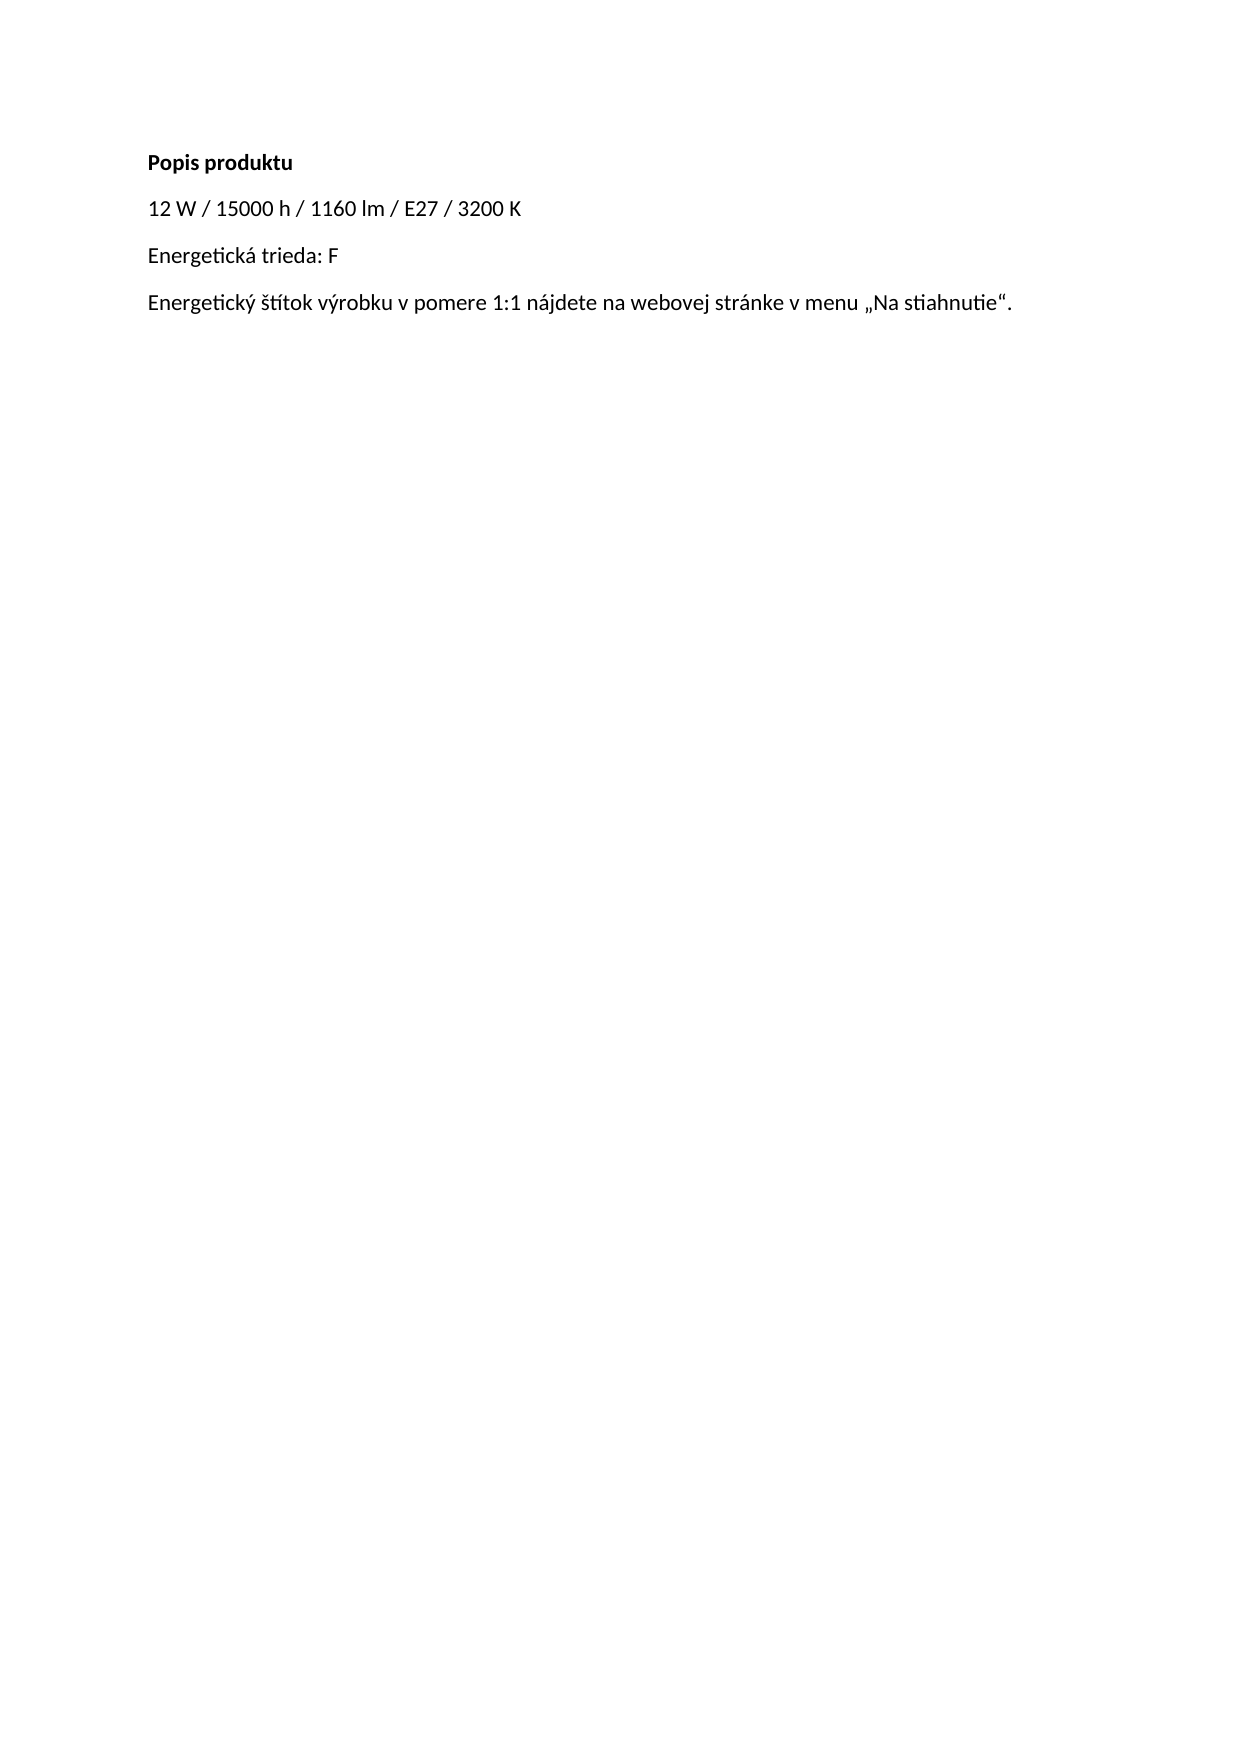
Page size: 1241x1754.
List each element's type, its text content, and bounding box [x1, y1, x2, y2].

text Energetický štítok výrobku v pomere 1:1 nájdete na webovej stránke v menu „Na stiahnutie“. [148, 288, 1093, 316]
text Popis produktu [148, 148, 1093, 176]
text 12 W / 15000 h / 1160 lm / E27 / 3200 K [148, 194, 1093, 222]
text Energetická trieda: F [148, 241, 1093, 269]
